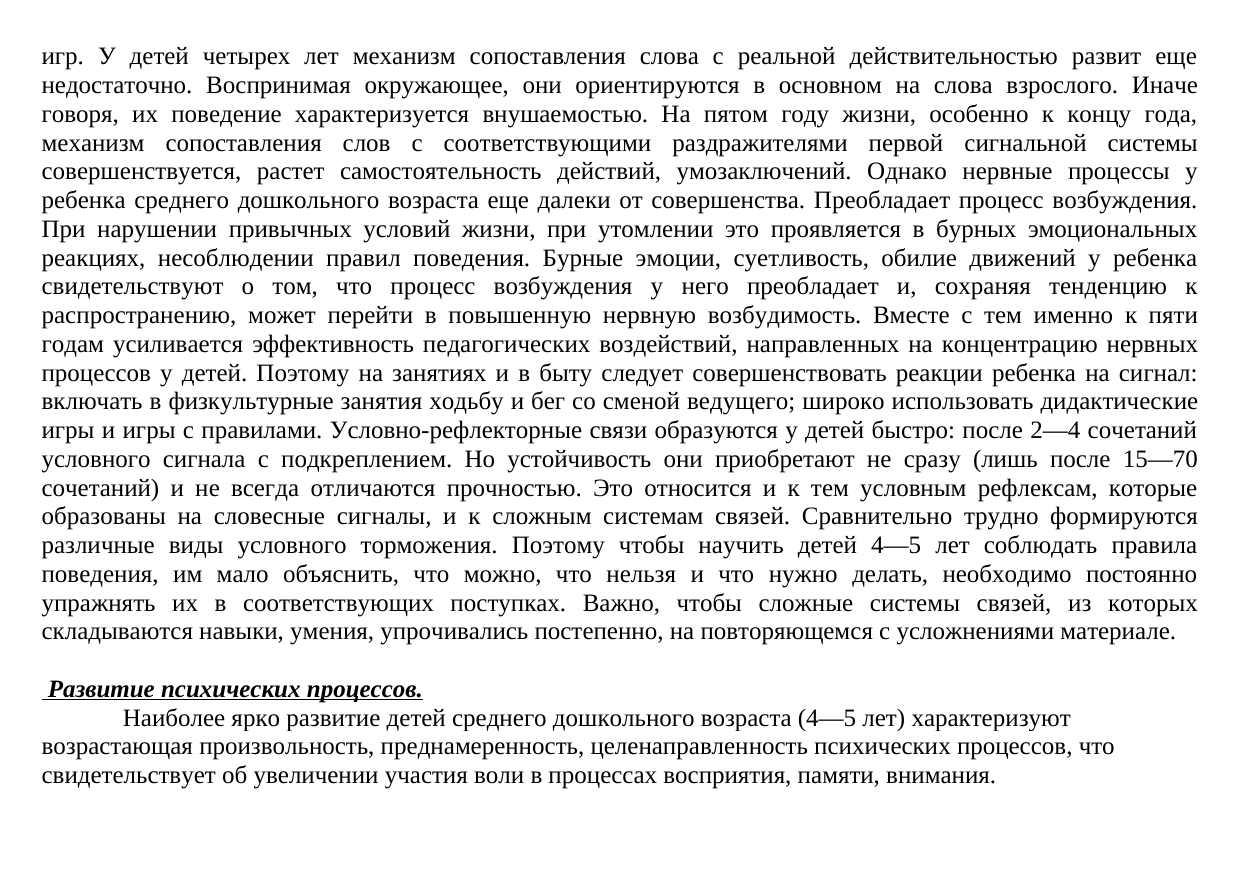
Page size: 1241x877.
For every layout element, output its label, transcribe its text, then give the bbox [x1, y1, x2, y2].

text Развитие психических процессов. Наиболее ярко развитие детей среднего дошкольного возраста (4—5 лет) характеризуют возрастающая произвольность, преднамеренность, целенаправленность психических процессов, что свидетельствует об увеличении участия воли в процессах восприятия, памяти, внимания. [41, 674, 1199, 789]
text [41, 41, 1199, 645]
